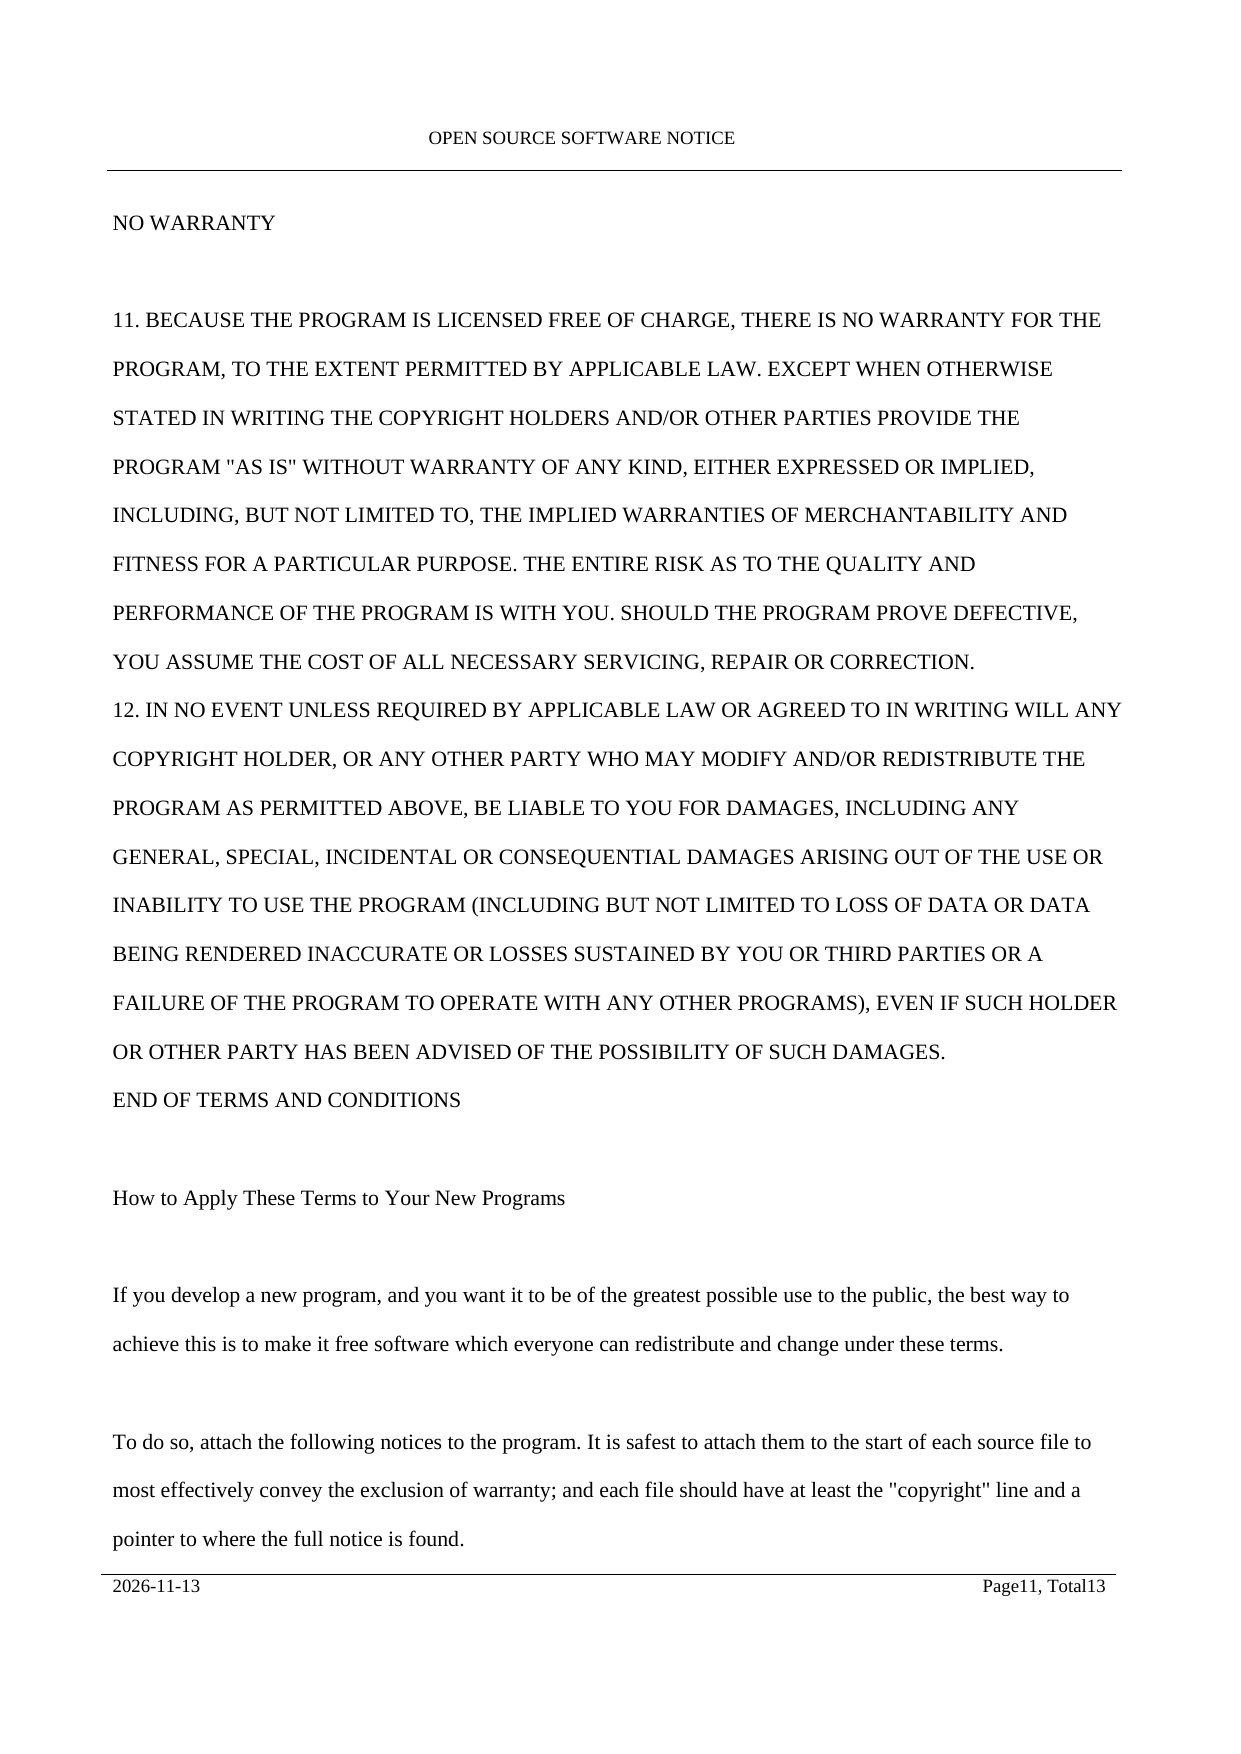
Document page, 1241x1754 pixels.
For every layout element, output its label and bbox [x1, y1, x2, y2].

text [112, 206, 1128, 1555]
